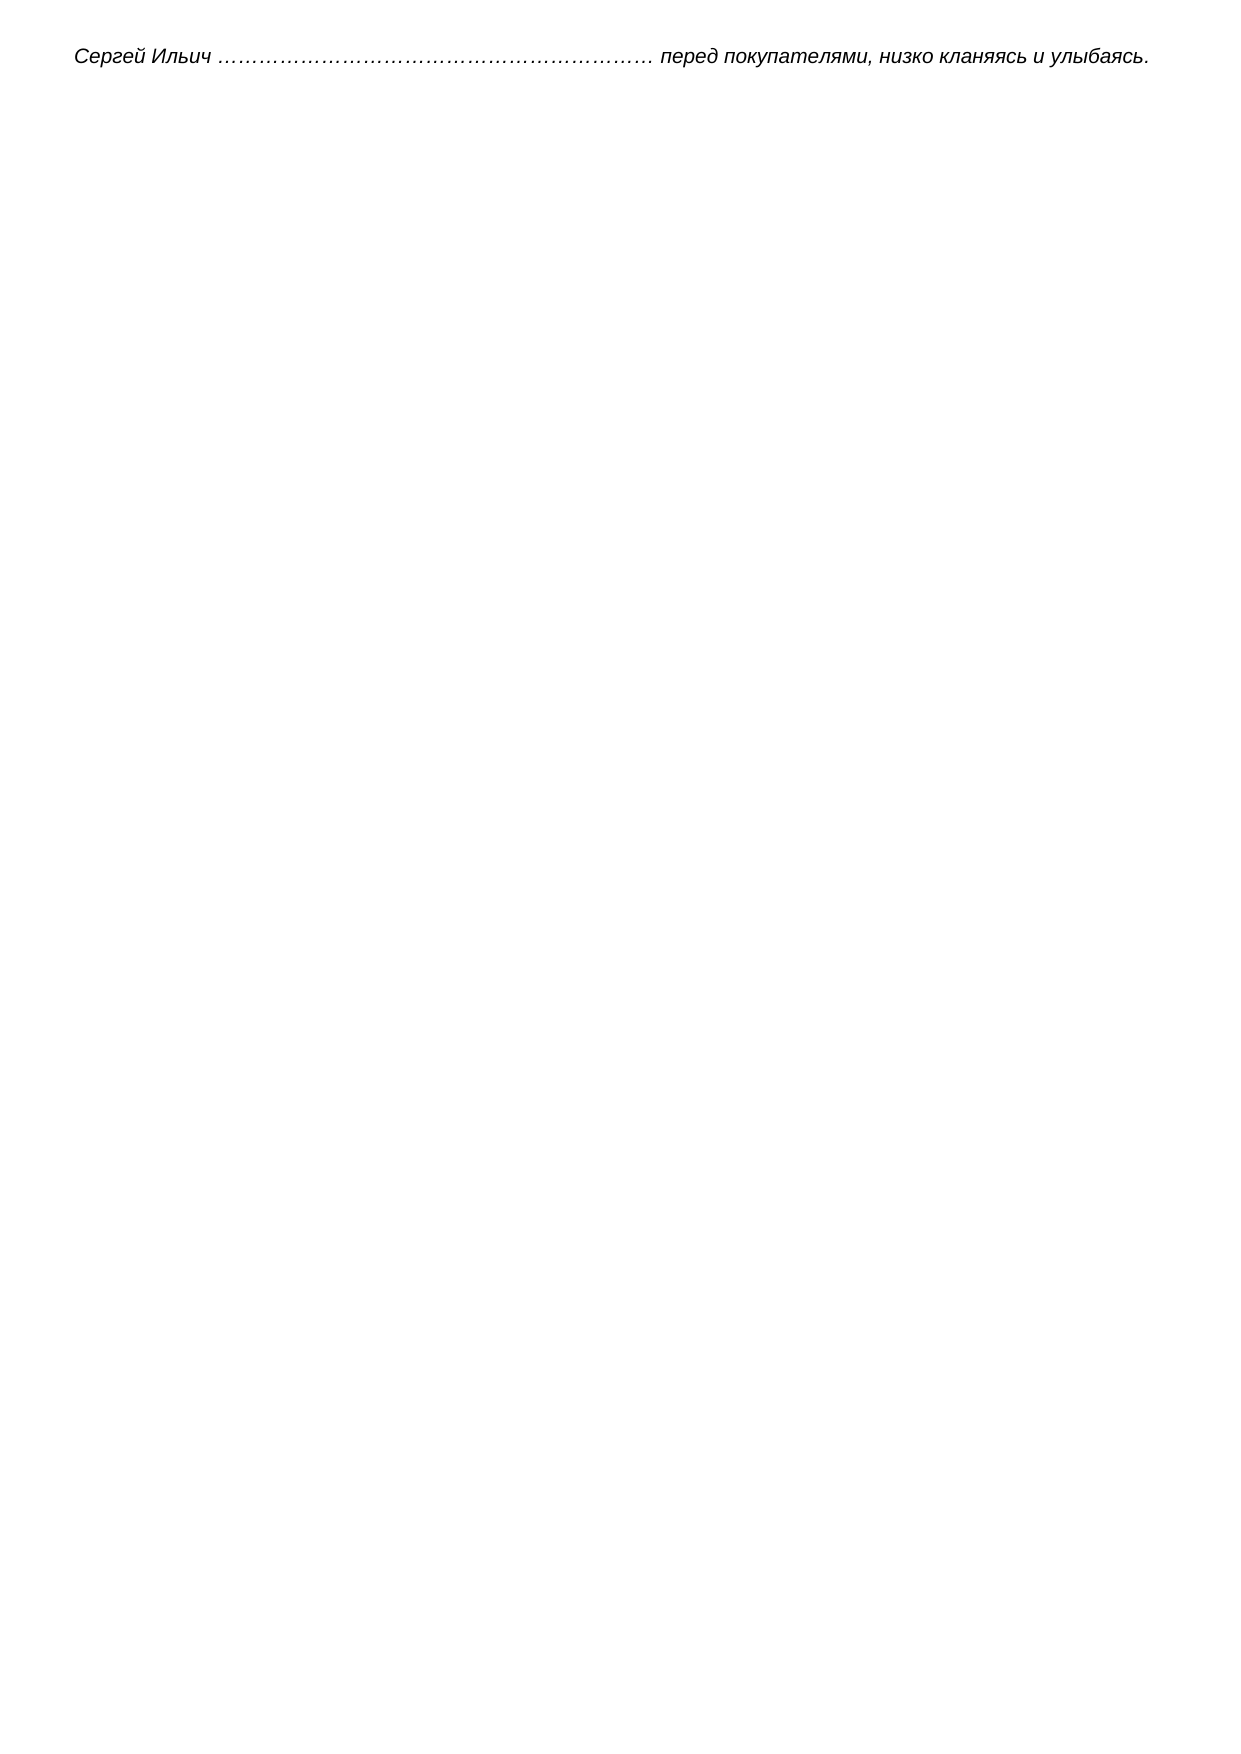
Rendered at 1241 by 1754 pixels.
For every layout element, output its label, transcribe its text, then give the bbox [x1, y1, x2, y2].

text Сергей Ильич ……………………………………………………… перед покупателями, низко кланяясь и улыбаясь. [74, 44, 1152, 68]
